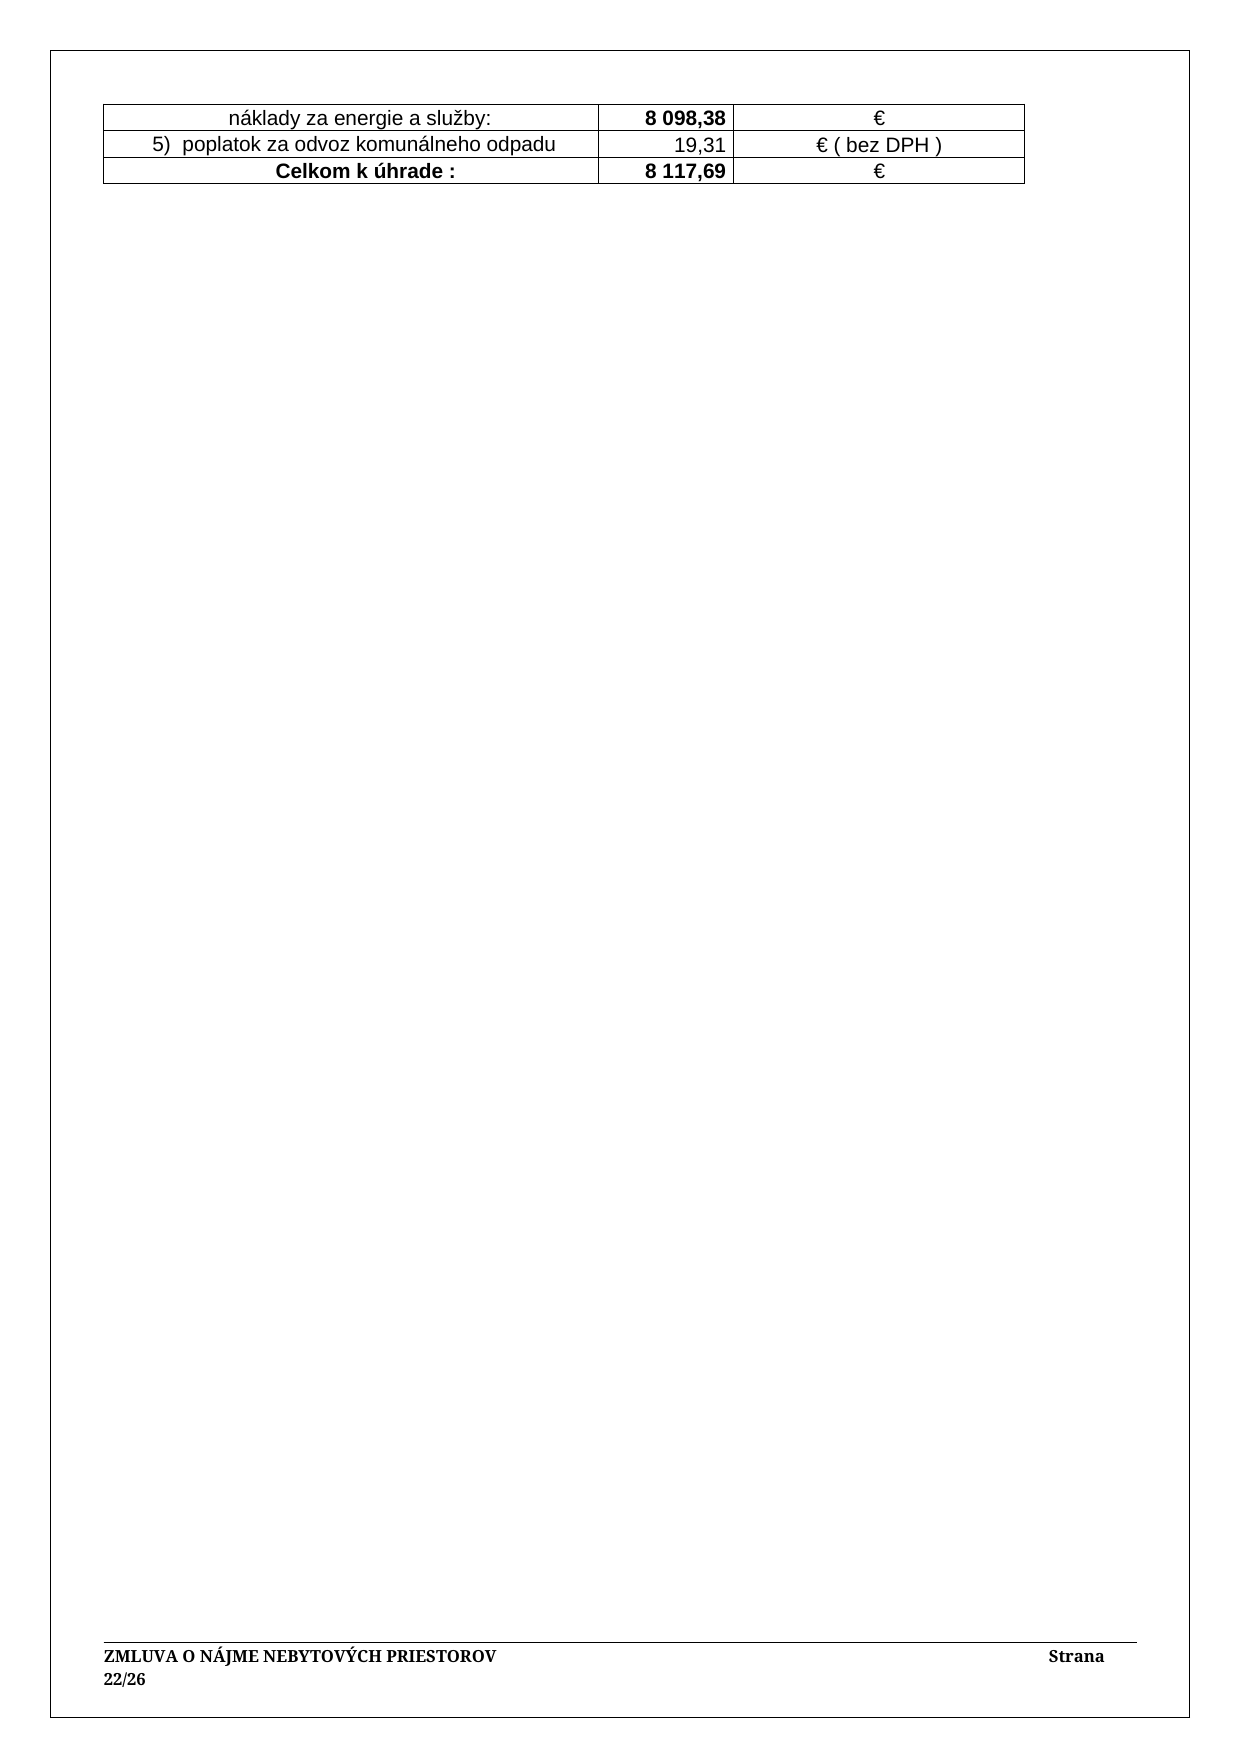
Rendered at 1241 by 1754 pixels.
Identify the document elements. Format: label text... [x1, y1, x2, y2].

table_cell náklady za energie a služby: [104, 105, 598, 130]
table_cell 8 098,38 [599, 105, 733, 130]
table_cell 19,31 [599, 131, 733, 157]
table_cell € [734, 158, 1024, 183]
table_cell 5) poplatok za odvoz komunálneho odpadu [104, 131, 598, 157]
table_cell € [734, 105, 1024, 130]
table_cell € ( bez DPH ) [734, 131, 1024, 157]
table_cell Celkom k úhrade : [104, 158, 598, 183]
table_cell 8 117,69 [599, 158, 733, 183]
